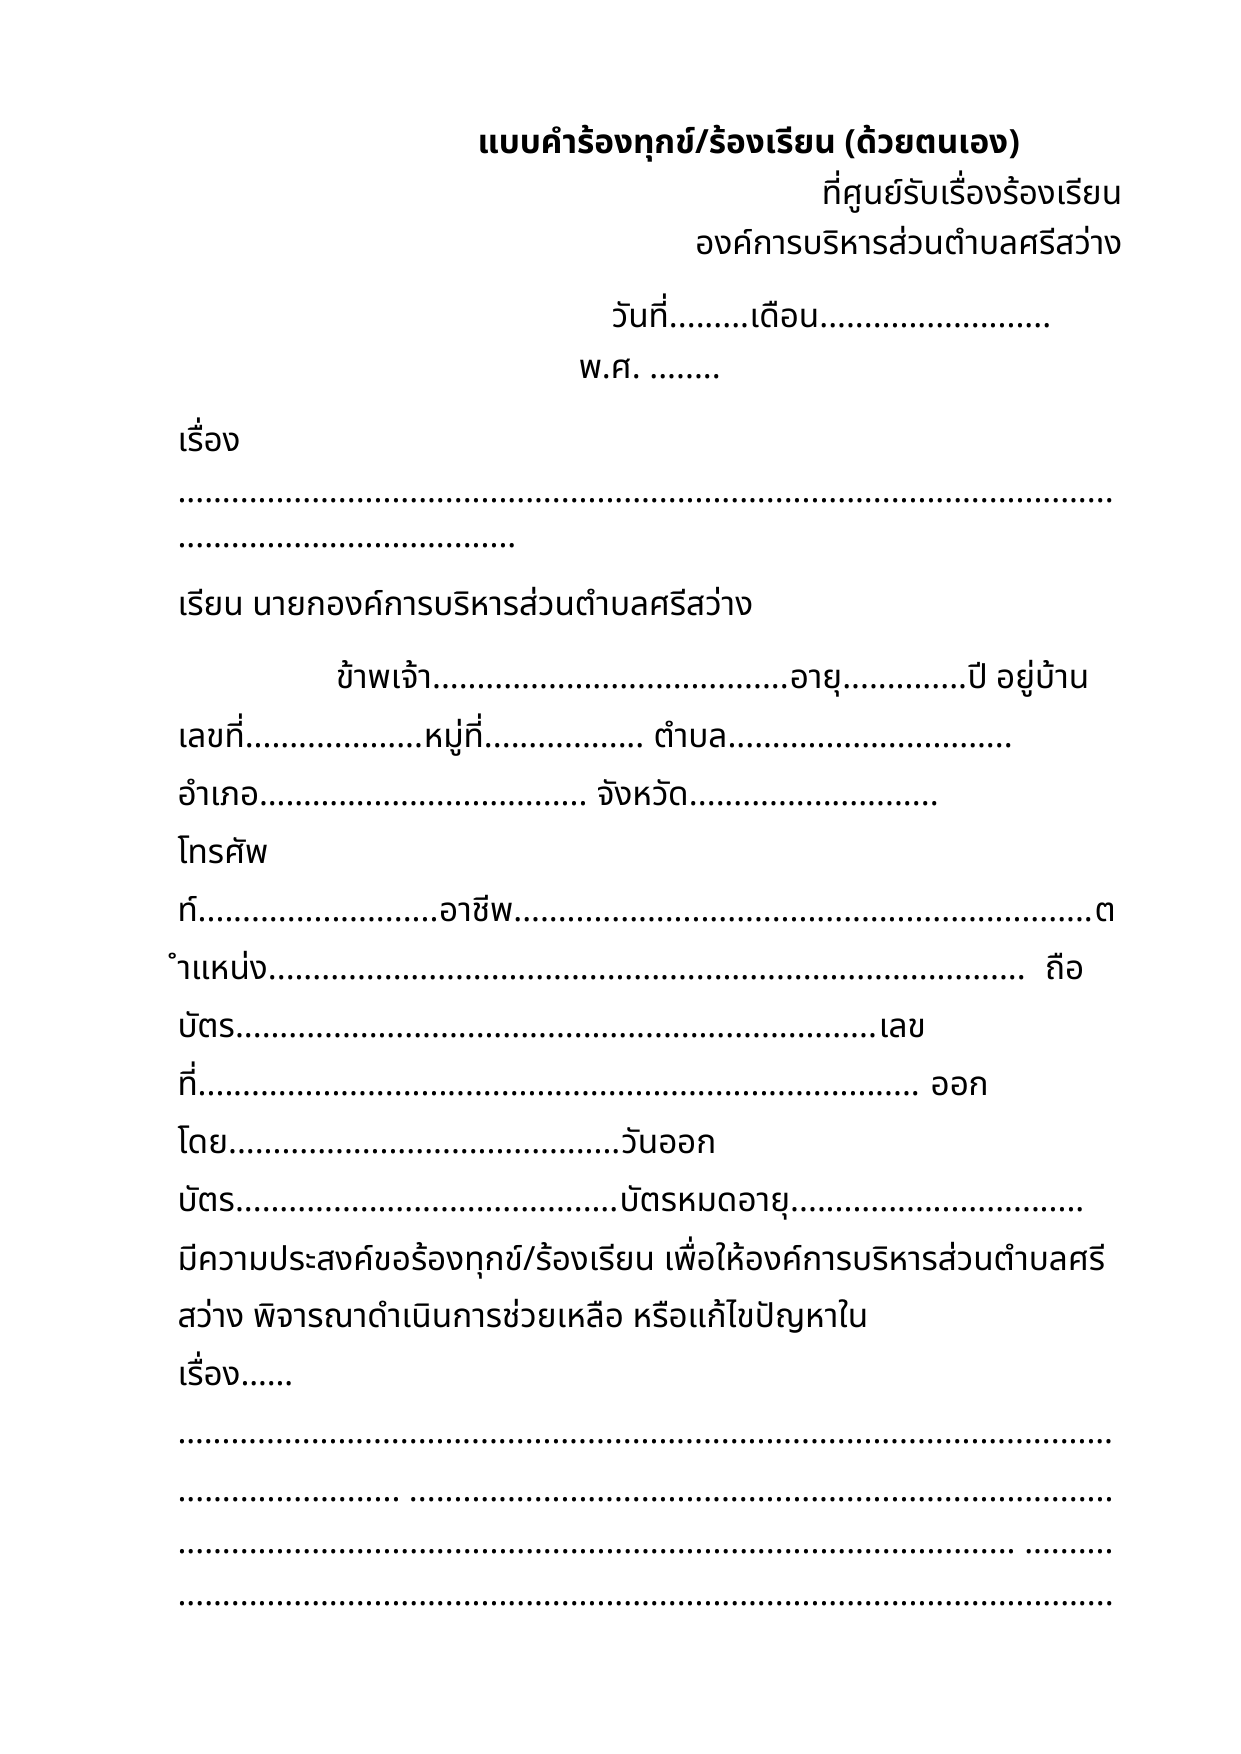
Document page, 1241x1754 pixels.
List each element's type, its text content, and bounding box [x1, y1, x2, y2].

text วันที่.........เดือน.......................... พ.ศ. ........ [177, 292, 1122, 393]
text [177, 653, 1122, 1616]
text เรียน นายกองค์การบริหารส่วนตำบลศรีสว่าง [177, 580, 1122, 631]
text ที่ศูนย์รับเรื่องร้องเรียน [402, 169, 1122, 219]
text องค์การบริหารส่วนตำบลศรีสว่าง [402, 219, 1122, 269]
text แบบคำร้องทุกข์/ร้องเรียน (ด้วยตนเอง) [402, 118, 1122, 169]
text เรื่อง ............................................................................................................................................... [177, 416, 1122, 557]
